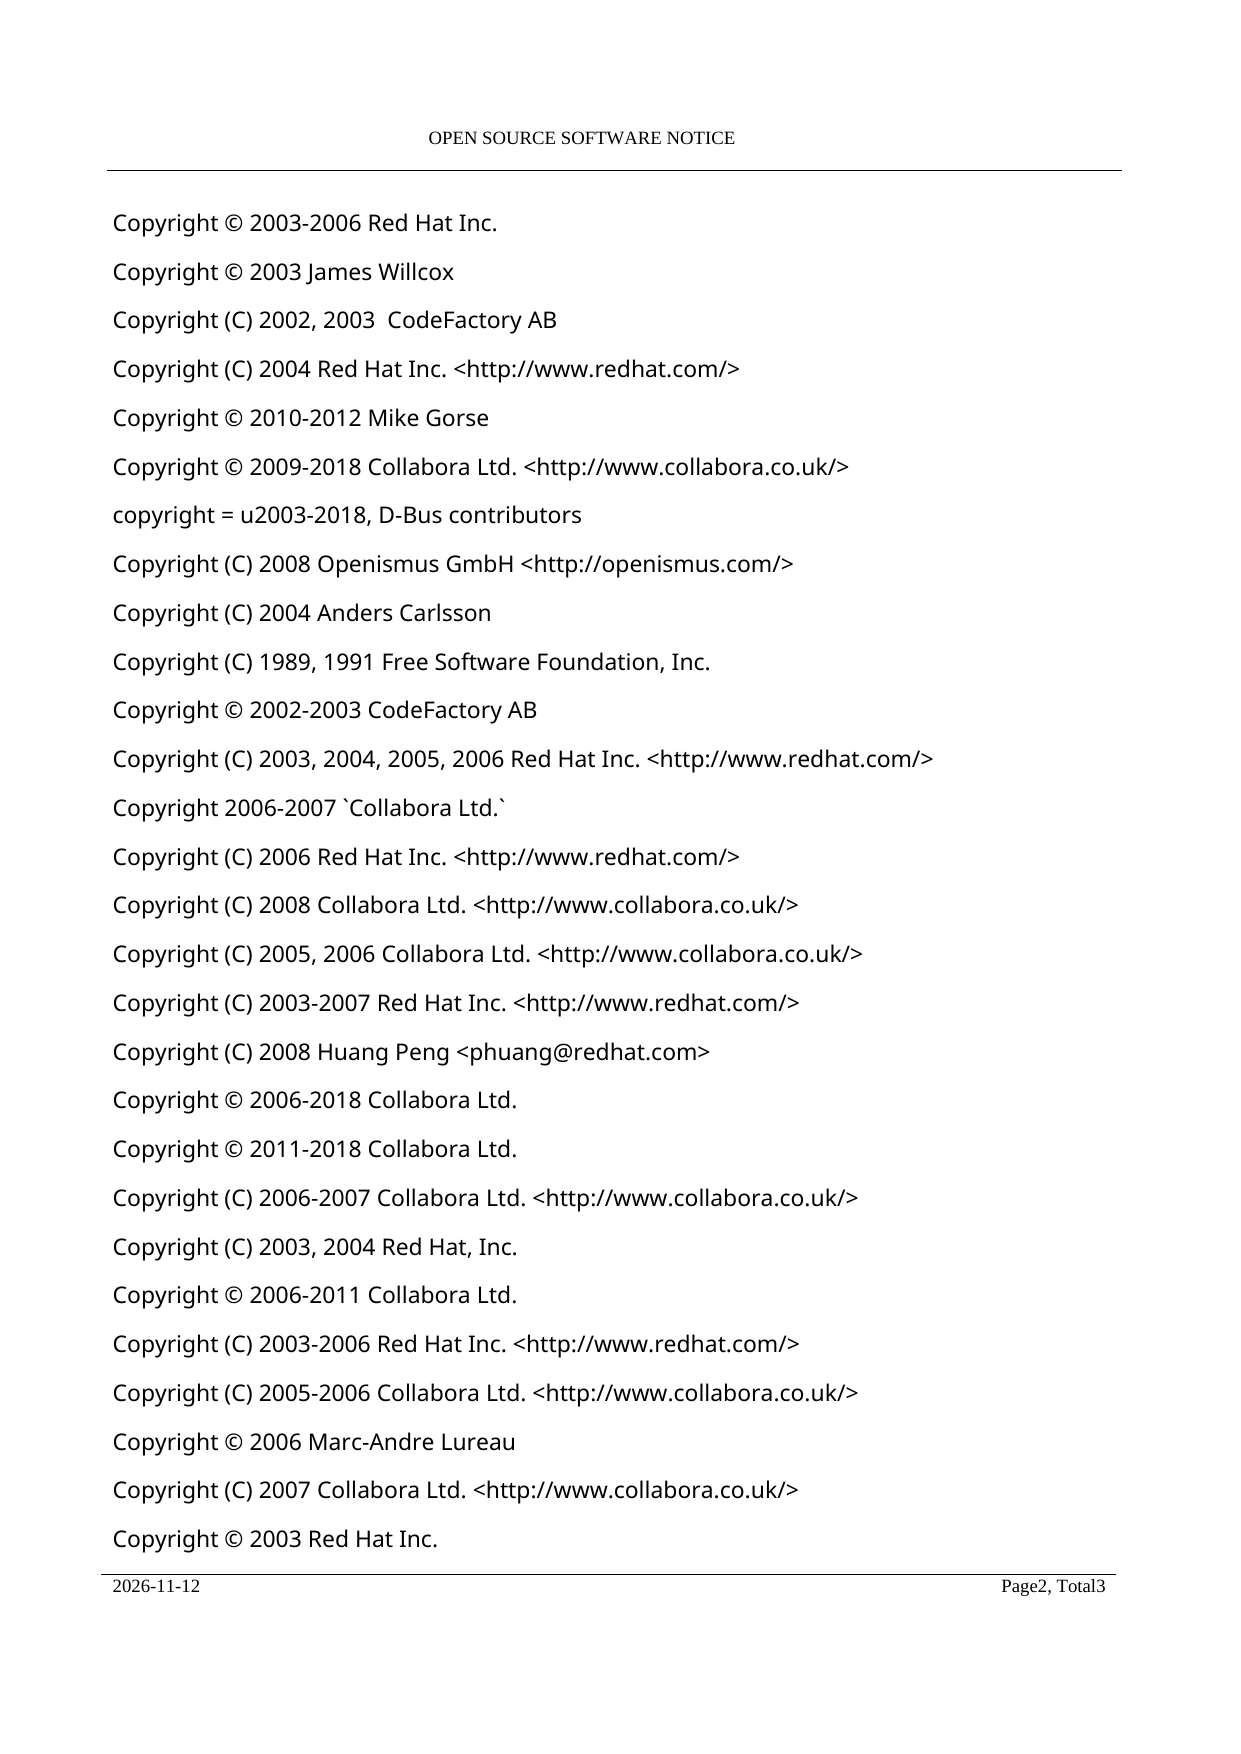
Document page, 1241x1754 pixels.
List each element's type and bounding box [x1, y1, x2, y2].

text [112, 206, 1128, 1555]
